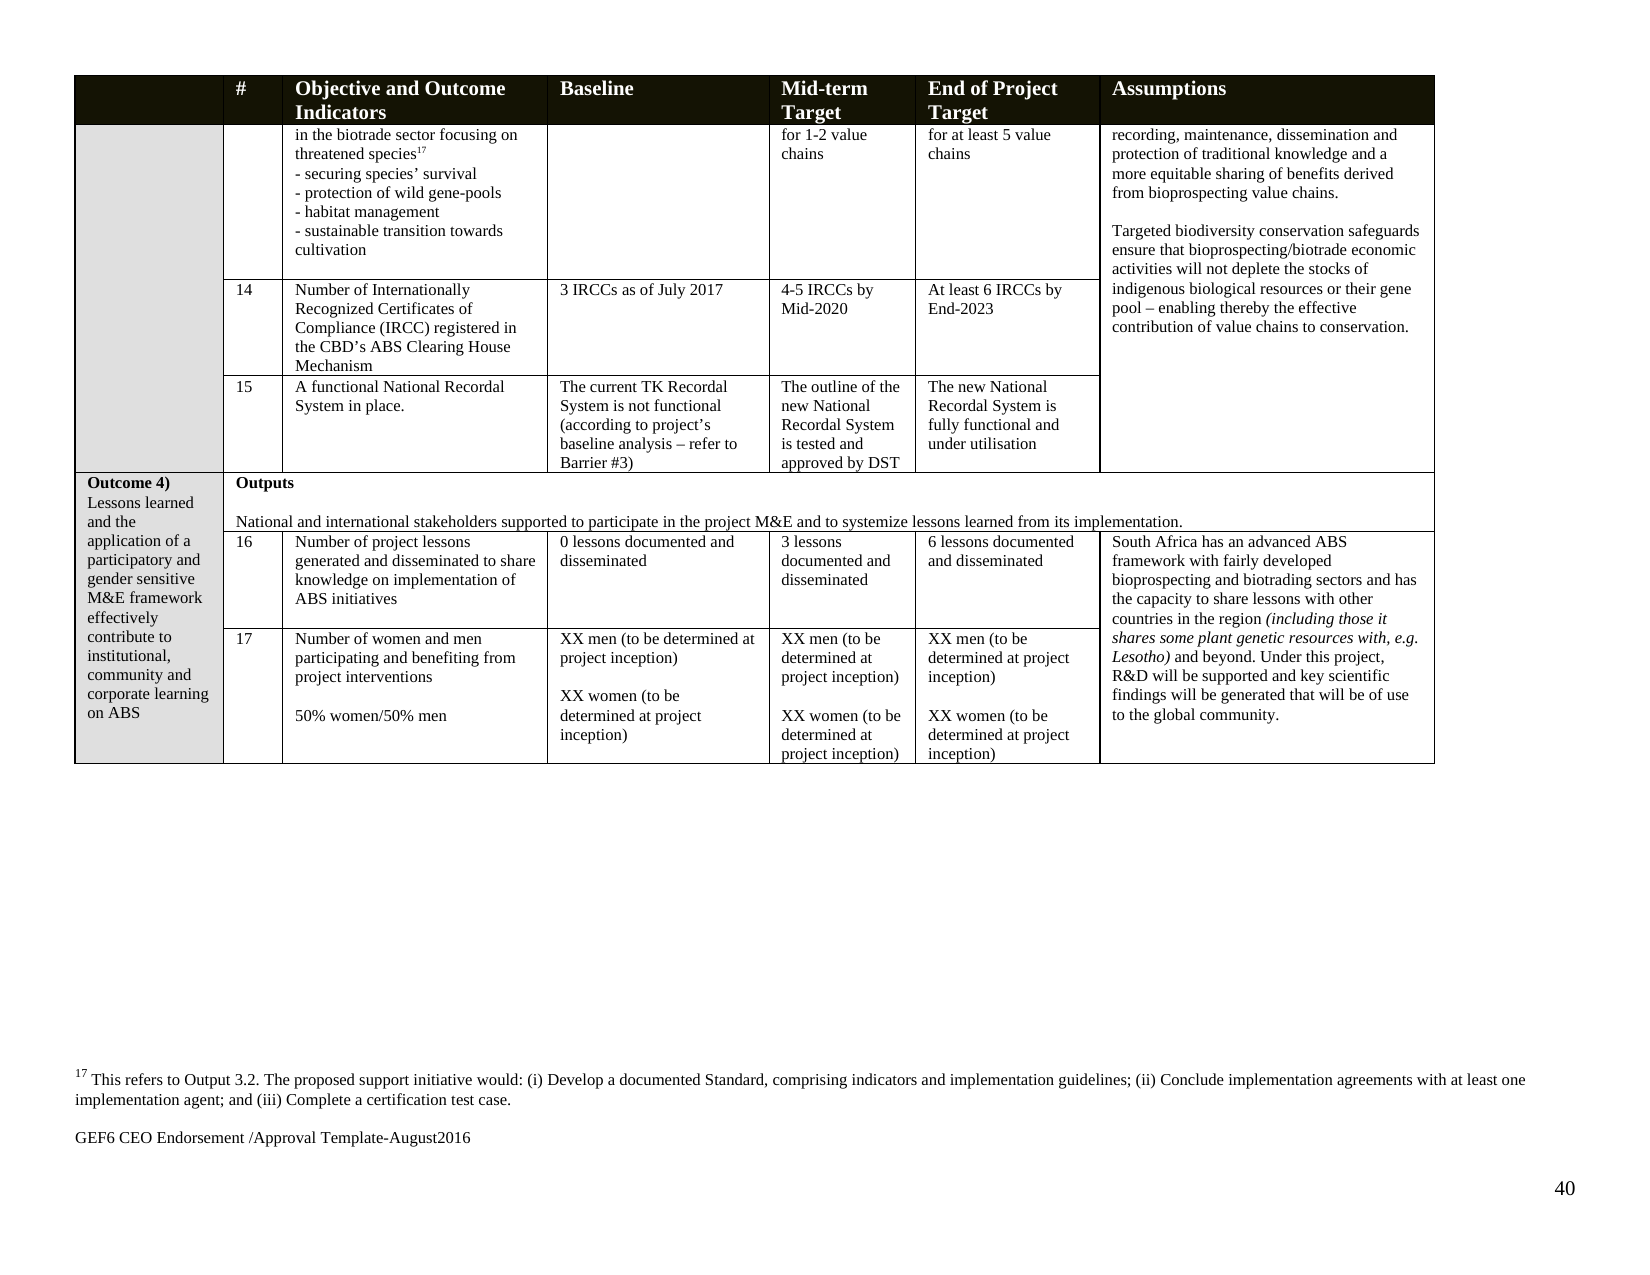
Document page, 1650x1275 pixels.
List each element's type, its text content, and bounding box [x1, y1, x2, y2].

table_header # [224, 76, 282, 124]
table_cell The outline of the new National Recordal System is tested and approved by DST [770, 376, 915, 472]
table_header [76, 76, 223, 124]
table_cell 13 [224, 125, 282, 278]
table_cell The current TK Recordal System is not functional (according to project’s baseline analysis – refer to Barrier #3) [548, 376, 769, 472]
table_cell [548, 125, 769, 278]
table_cell Outcome 4) Lessons learned and the application of a participatory and gender sensitive M&E framework effectively contribute to institutional, community and corporate learning on ABS [76, 473, 223, 763]
table_cell 15 [224, 376, 282, 472]
table_cell A functional National Recordal System in place. [283, 376, 547, 472]
table_cell Number of Internationally Recognized Certificates of Compliance (IRCC) registered in the CBD’s ABS Clearing House Mechanism [283, 280, 547, 375]
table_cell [770, 125, 915, 278]
table_header Assumptions [1101, 76, 1434, 124]
table_cell 4-5 IRCCs by Mid-2020 [770, 280, 915, 375]
table_cell 6 lessons documented and disseminated [916, 532, 1099, 628]
table_cell 3 IRCCs as of July 2017 [548, 280, 769, 375]
table_cell Outputs National and international stakeholders supported to participate in the project M&E and to systemize lessons learned from its implementation. [224, 473, 1434, 531]
table_header Mid-term Target [770, 76, 915, 124]
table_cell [916, 125, 1099, 278]
table_cell XX men (to be determined at project inception) XX women (to be determined at project inception) [916, 629, 1099, 763]
table_cell XX men (to be determined at project inception) XX women (to be determined at project inception) [548, 629, 769, 763]
table_cell South Africa has an advanced ABS framework with fairly developed bioprospecting and biotrading sectors and has the capacity to share lessons with other countries in the region (including those it shares some plant genetic resources with, e.g. Lesotho) and beyond. Under this project, R&D will be supported and key scientific findings will be generated that will be of use to the global community. [1101, 532, 1434, 763]
table_cell XX men (to be determined at project inception) XX women (to be determined at project inception) [770, 629, 915, 763]
table_cell The new National Recordal System is fully functional and under utilisation [916, 376, 1099, 472]
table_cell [1101, 125, 1434, 472]
table_header Objective and Outcome Indicators [283, 76, 547, 124]
table_cell Number of women and men participating and benefiting from project interventions 50% women/50% men [283, 629, 547, 763]
table_cell 17 [224, 629, 282, 763]
table_cell 14 [224, 280, 282, 375]
table_header Baseline [548, 76, 769, 124]
table_cell 16 [224, 532, 282, 628]
table_cell 3 lessons documented and disseminated [770, 532, 915, 628]
table_cell At least 6 IRCCs by End-2023 [916, 280, 1099, 375]
table_cell 0 lessons documented and disseminated [548, 532, 769, 628]
table_header End of Project Target [916, 76, 1099, 124]
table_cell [283, 125, 547, 278]
table_cell Number of project lessons generated and disseminated to share knowledge on implementation of ABS initiatives [283, 532, 547, 628]
